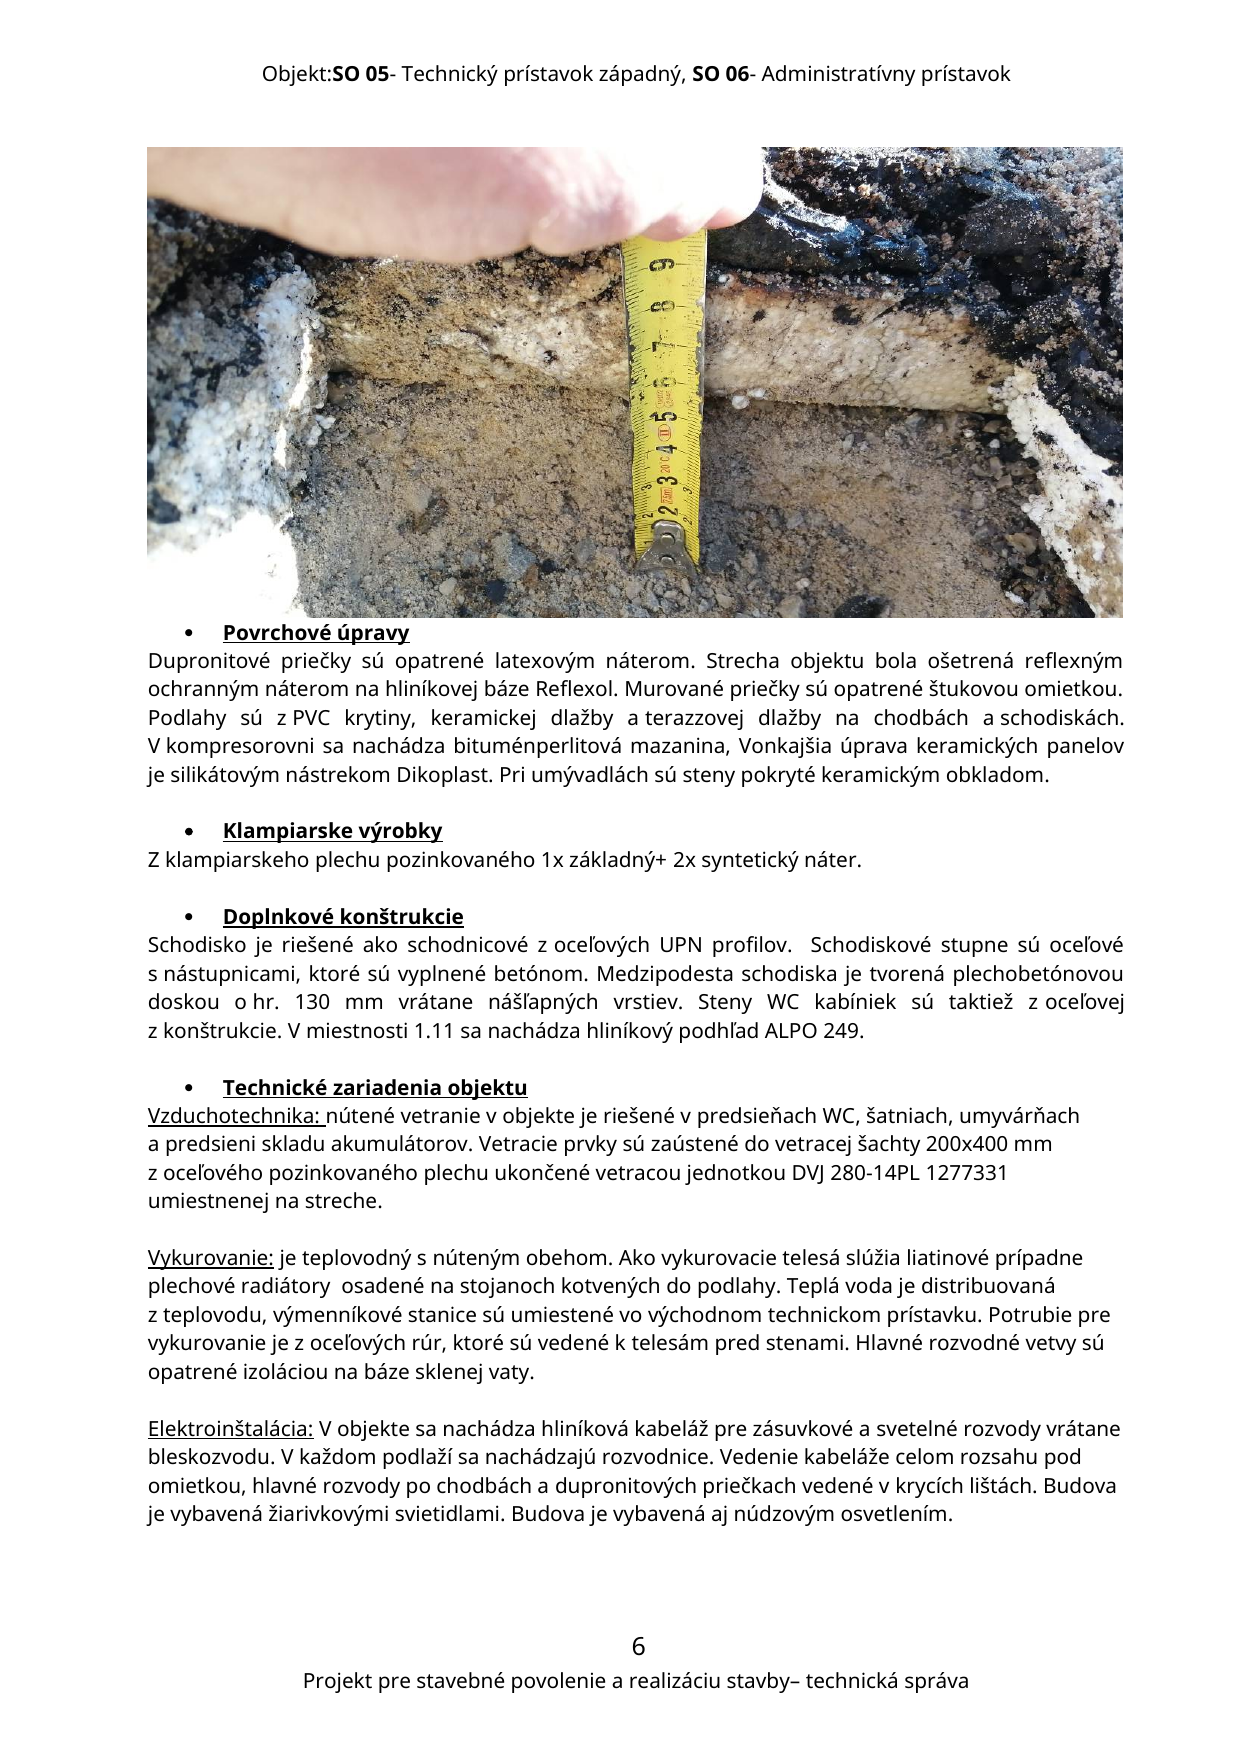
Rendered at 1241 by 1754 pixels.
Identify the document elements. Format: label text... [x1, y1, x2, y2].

text Vykurovanie: je teplovodný s núteným obehom. Ako vykurovacie telesá slúžia liatinové prípadne plechové radiátory osadené na stojanoch kotvených do podlahy. Teplá voda je distribuovaná z teplovodu, výmenníkové stanice sú umiestené vo východnom technickom prístavku. Potrubie pre vykurovanie je z oceľových rúr, ktoré sú vedené k telesám pred stenami. Hlavné rozvodné vetvy sú opatrené izoláciou na báze sklenej vaty. [148, 1243, 1125, 1385]
text Vzduchotechnika: nútené vetranie v objekte je riešené v predsieňach WC, šatniach, umyvárňach a predsieni skladu akumulátorov. Vetracie prvky sú zaústené do vetracej šachty 200x400 mm z oceľového pozinkovaného plechu ukončené vetracou jednotkou DVJ 280-14PL 1277331 umiestnenej na streche. [148, 1101, 1125, 1215]
list Klampiarske výrobky [185, 817, 1125, 845]
picture [147, 147, 1123, 618]
text Elektroinštalácia: V objekte sa nachádza hliníková kabeláž pre zásuvkové a svetelné rozvody vrátane bleskozvodu. V každom podlaží sa nachádzajú rozvodnice. Vedenie kabeláže celom rozsahu pod omietkou, hlavné rozvody po chodbách a dupronitových priečkach vedené v krycích lištách. Budova je vybavená žiarivkovými svietidlami. Budova je vybavená aj núdzovým osvetlením. [148, 1414, 1125, 1528]
text Dupronitové priečky sú opatrené latexovým náterom. Strecha objektu bola ošetrená reflexným ochranným náterom na hliníkovej báze Reflexol. Murované priečky sú opatrené štukovou omietkou. Podlahy sú z PVC krytiny, keramickej dlažby a terazzovej dlažby na chodbách a schodiskách. V kompresorovni sa nachádza bituménperlitová mazanina, Vonkajšia úprava keramických panelov je silikátovým nástrekom Dikoplast. Pri umývadlách sú steny pokryté keramickým obkladom. [148, 646, 1125, 788]
list Doplnkové konštrukcie [185, 902, 1125, 930]
text Z klampiarskeho plechu pozinkovaného 1x základný+ 2x syntetický náter. [148, 845, 1125, 873]
list Technické zariadenia objektu [185, 1073, 1125, 1101]
list Povrchové úpravy [185, 618, 1125, 646]
text Schodisko je riešené ako schodnicové z oceľových UPN profilov. Schodiskové stupne sú oceľové s nástupnicami, ktoré sú vyplnené betónom. Medzipodesta schodiska je tvorená plechobetónovou doskou o hr. 130 mm vrátane nášľapných vrstiev. Steny WC kabíniek sú taktiež z oceľovej z konštrukcie. V miestnosti 1.11 sa nachádza hliníkový podhľad ALPO 249. [148, 930, 1125, 1044]
